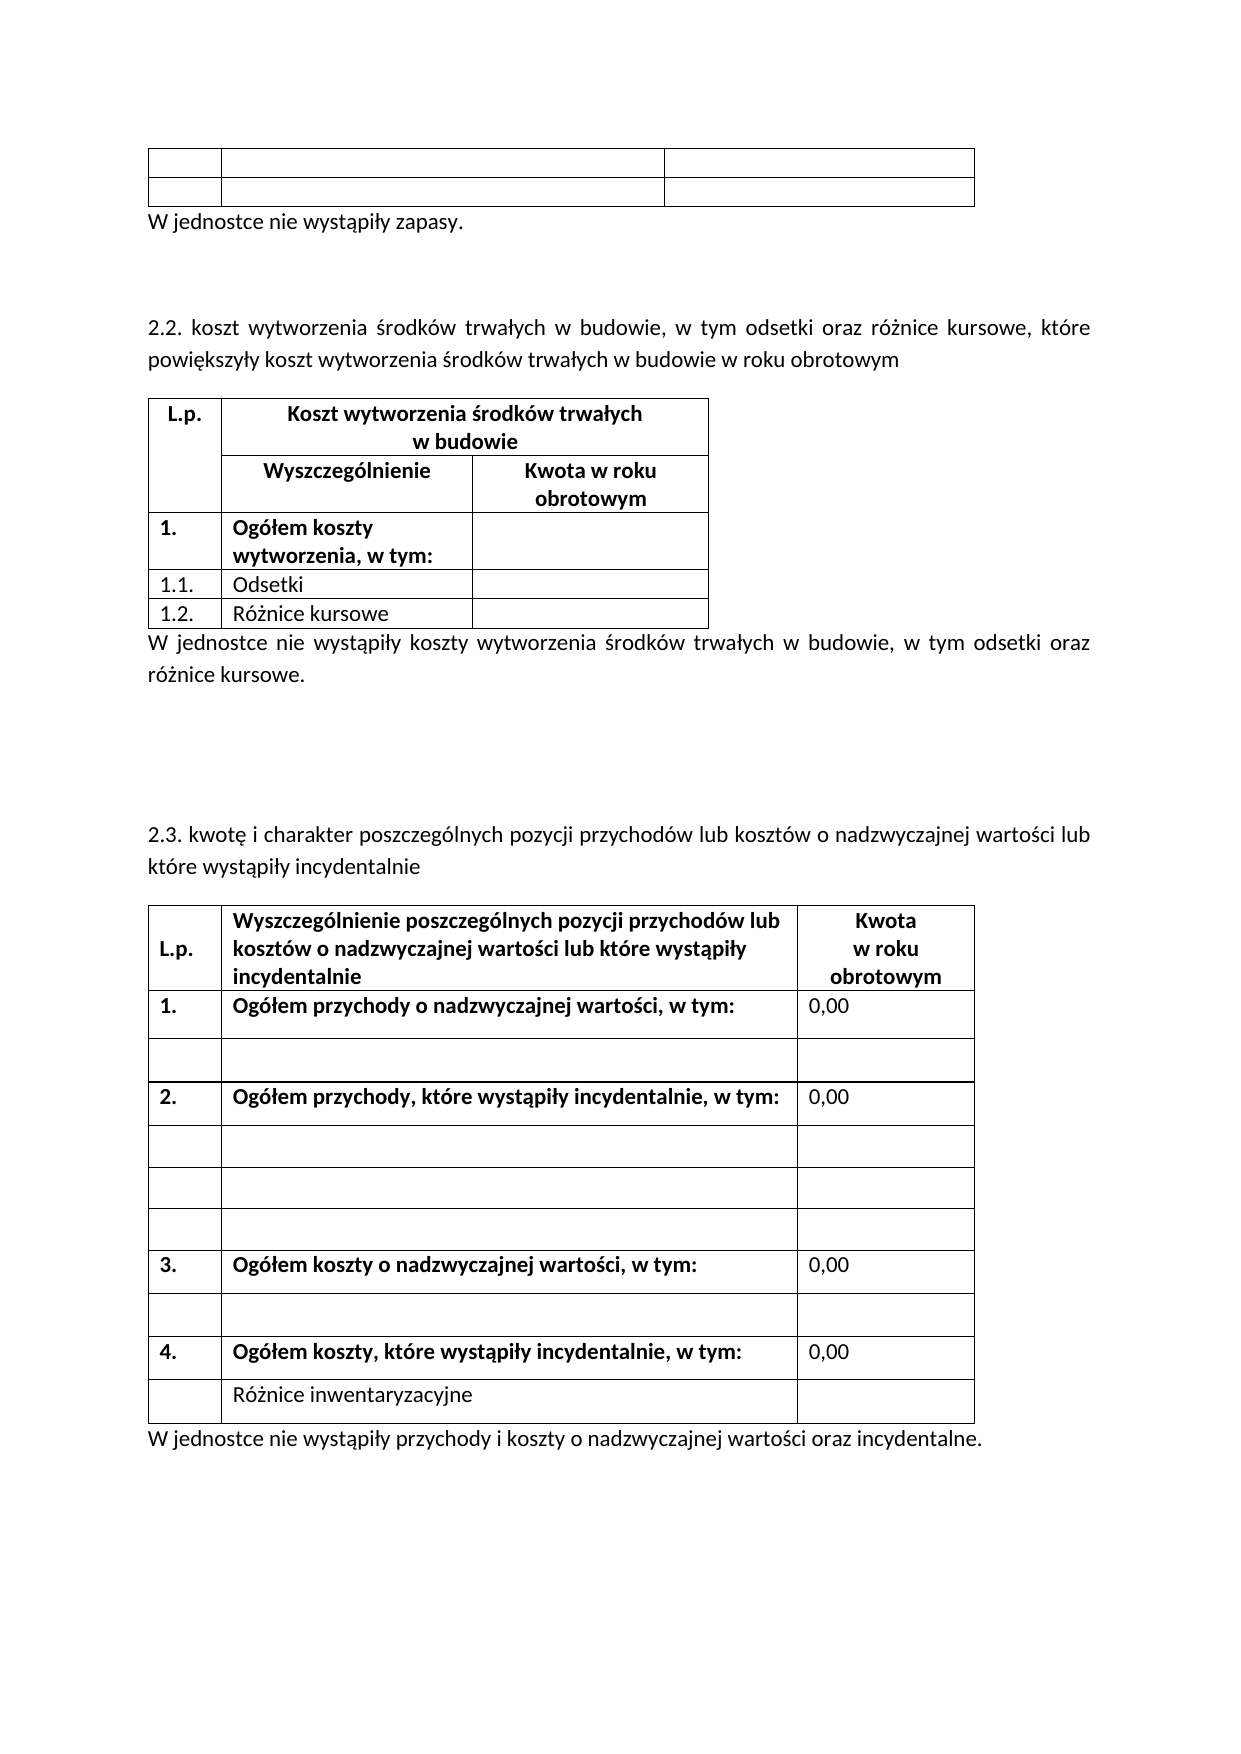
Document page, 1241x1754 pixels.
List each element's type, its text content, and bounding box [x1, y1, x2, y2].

table_cell [798, 1380, 974, 1423]
table_cell Różnice inwentaryzacyjne [222, 1380, 797, 1423]
text W jednostce nie wystąpiły przychody i koszty o nadzwyczajnej wartości oraz incydentalne. [148, 1424, 1093, 1452]
table_cell Kwota w roku obrotowym [473, 456, 708, 512]
text 2.3. kwotę i charakter poszczególnych pozycji przychodów lub kosztów o nadzwyczajnej wartości lub które wystąpiły incydentalnie [148, 820, 1093, 880]
text 2.2. koszt wytworzenia środków trwałych w budowie, w tym odsetki oraz różnice kursowe, które powiększyły koszt wytworzenia środków trwałych w budowie w roku obrotowym [148, 313, 1093, 373]
table_cell [222, 1209, 797, 1249]
table_cell Ogółem koszty, które wystąpiły incydentalnie, w tym: [222, 1337, 797, 1379]
table_cell 0,00 [798, 1083, 974, 1125]
table_cell Ogółem przychody, które wystąpiły incydentalnie, w tym: [222, 1083, 797, 1125]
table_cell [149, 178, 221, 206]
table_cell [222, 149, 664, 177]
table_cell [149, 149, 221, 177]
table_cell 0,00 [798, 991, 974, 1038]
table_header L.p. [149, 399, 221, 512]
table_cell 1.2. [149, 599, 221, 627]
table_header Kwota w roku obrotowym [798, 906, 974, 990]
table_cell Wyszczególnienie [222, 456, 472, 512]
table_cell [149, 1294, 221, 1336]
table_cell 1. [149, 991, 221, 1038]
table_cell 3. [149, 1251, 221, 1293]
table_cell [798, 1294, 974, 1336]
table_cell [149, 1039, 221, 1081]
table_cell [149, 1168, 221, 1208]
table_cell 2. [149, 1083, 221, 1125]
table_cell [665, 178, 974, 206]
text W jednostce nie wystąpiły zapasy. [148, 207, 1093, 235]
table_cell [665, 149, 974, 177]
table_cell [798, 1126, 974, 1167]
table_cell [473, 570, 708, 598]
table_cell 4. [149, 1337, 221, 1379]
table_header Wyszczególnienie poszczególnych pozycji przychodów lub kosztów o nadzwyczajnej wartości lub które wystąpiły incydentalnie [222, 906, 797, 990]
table_cell [473, 599, 708, 627]
table_cell [149, 1209, 221, 1249]
table_cell [222, 1039, 797, 1081]
table_cell [798, 1039, 974, 1081]
table_cell [149, 1380, 221, 1423]
text W jednostce nie wystąpiły koszty wytworzenia środków trwałych w budowie, w tym odsetki oraz różnice kursowe. [148, 628, 1093, 689]
table_cell [222, 1168, 797, 1208]
table_header L.p. [149, 906, 221, 990]
table_cell [473, 513, 708, 569]
table_cell [149, 1126, 221, 1167]
table_cell [222, 1126, 797, 1167]
table_cell Ogółem koszty wytworzenia, w tym: [222, 513, 472, 569]
table_cell [798, 1168, 974, 1208]
table_cell Ogółem przychody o nadzwyczajnej wartości, w tym: [222, 991, 797, 1038]
table_cell 1. [149, 513, 221, 569]
table_cell 0,00 [798, 1251, 974, 1293]
table_cell Ogółem koszty o nadzwyczajnej wartości, w tym: [222, 1251, 797, 1293]
table_cell Odsetki [222, 570, 472, 598]
table_header Koszt wytworzenia środków trwałych w budowie [222, 399, 708, 455]
table_cell Różnice kursowe [222, 599, 472, 627]
table_cell [798, 1209, 974, 1249]
table_cell [222, 178, 664, 206]
table_cell [222, 1294, 797, 1336]
table_cell 0,00 [798, 1337, 974, 1379]
table_cell 1.1. [149, 570, 221, 598]
